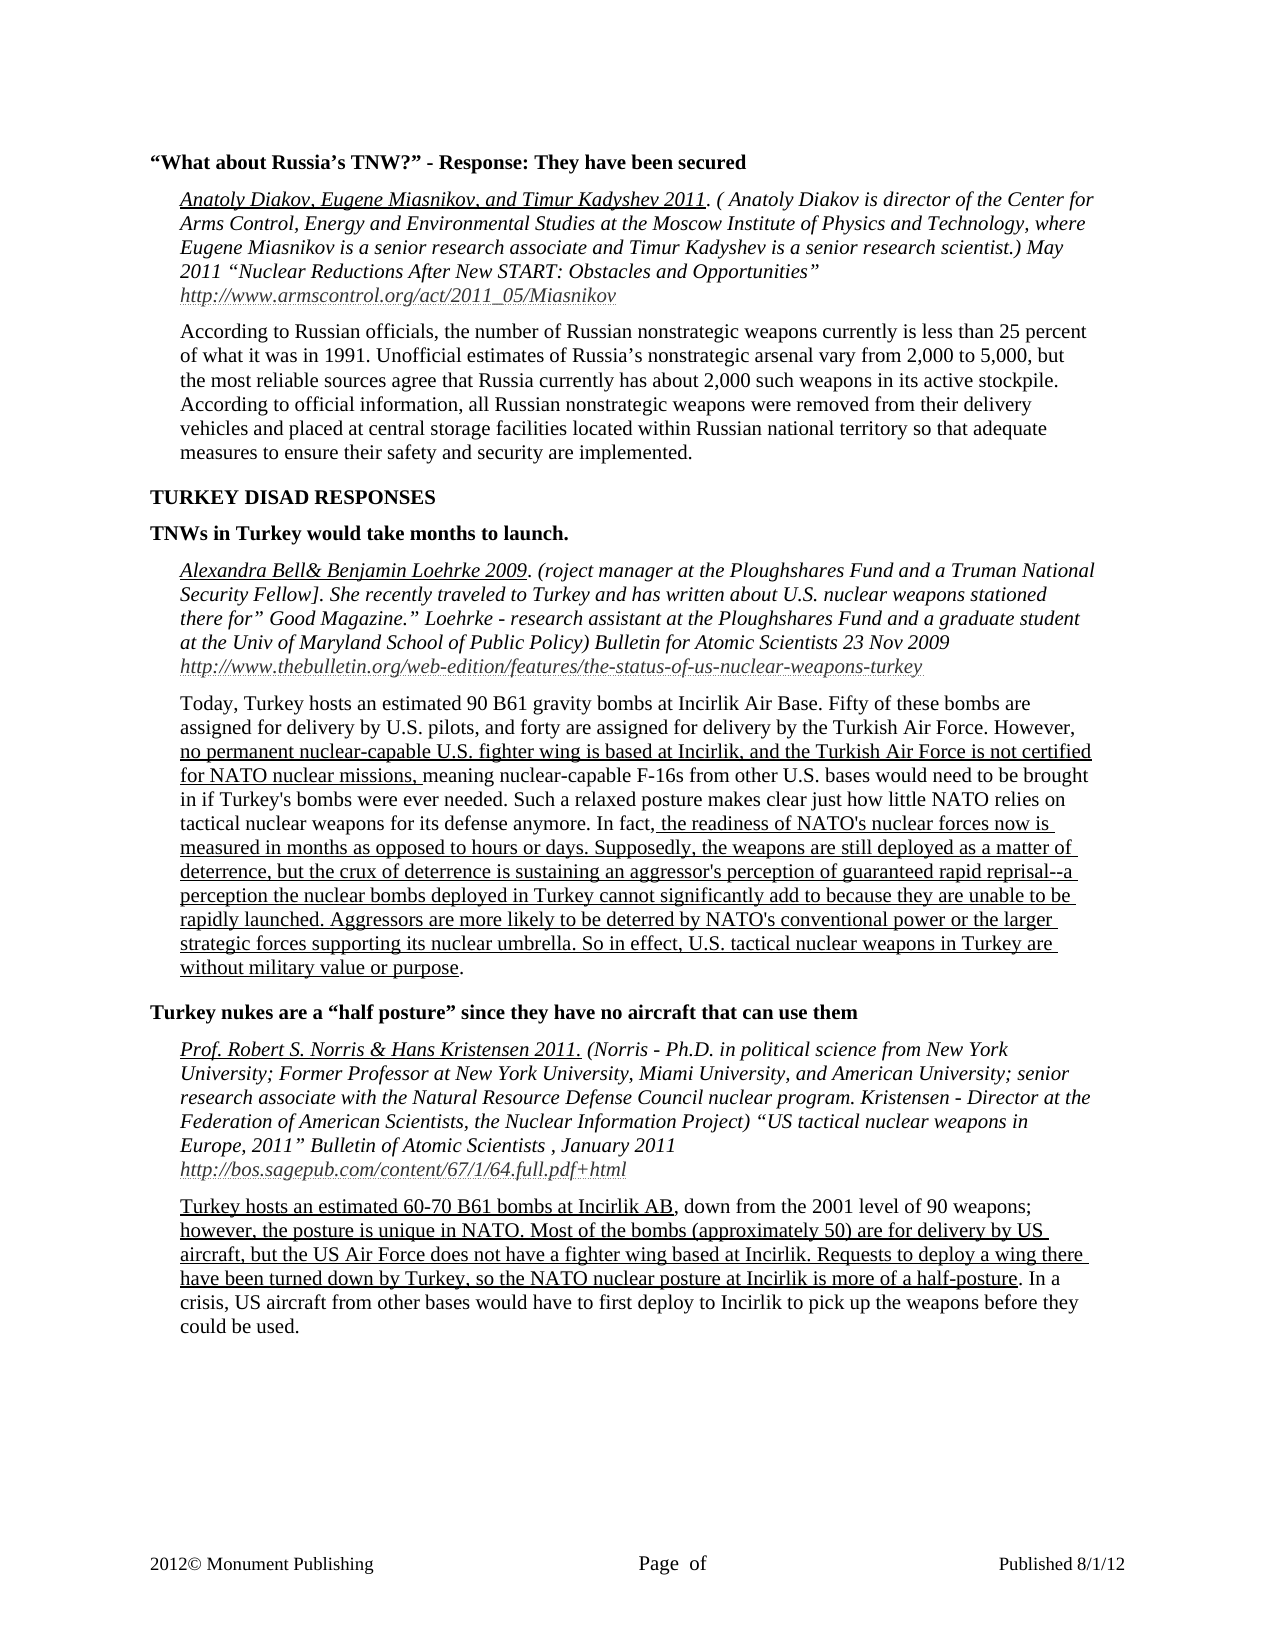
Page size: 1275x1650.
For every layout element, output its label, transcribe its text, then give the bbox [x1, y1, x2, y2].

text Prof. Robert S. Norris & Hans Kristensen 2011. (Norris - Ph.D. in political science from New York University; Former Professor at New York University, Miami University, and American University; senior research associate with the Natural Resource Defense Council nuclear program. Kristensen - Director at the Federation of American Scientists, the Nuclear Information Project) “US tactical nuclear weapons in Europe, 2011” Bulletin of Atomic Scientists , January 2011 http://bos.sagepub.com/content/67/1/64.full.pdf+html [180, 1037, 1095, 1181]
text Today, Turkey hosts an estimated 90 B61 gravity bombs at Incirlik Air Base. Fifty of these bombs are assigned for delivery by U.S. pilots, and forty are assigned for delivery by the Turkish Air Force. However, no permanent nuclear-capable U.S. fighter wing is based at Incirlik, and the Turkish Air Force is not certified for NATO nuclear missions, meaning nuclear-capable F-16s from other U.S. bases would need to be brought in if Turkey's bombs were ever needed. Such a relaxed posture makes clear just how little NATO relies on tactical nuclear weapons for its defense anymore. In fact, the readiness of NATO's nuclear forces now is measured in months as opposed to hours or days. Supposedly, the weapons are still deployed as a matter of deterrence, but the crux of deterrence is sustaining an aggressor's perception of guaranteed rapid reprisal--a perception the nuclear bombs deployed in Turkey cannot significantly add to because they are unable to be rapidly launched. Aggressors are more likely to be deterred by NATO's conventional power or the larger strategic forces supporting its nuclear umbrella. So in effect, U.S. tactical nuclear weapons in Turkey are without military value or purpose. [180, 691, 1095, 979]
text TURKEY DISAD RESPONSES [150, 484, 1125, 509]
text TNWs in Turkey would take months to launch. [150, 521, 1125, 545]
text Anatoly Diakov, Eugene Miasnikov, and Timur Kadyshev 2011. ( Anatoly Diakov is director of the Center for Arms Control, Energy and Environmental Studies at the Moscow Institute of Physics and Technology, where Eugene Miasnikov is a senior research associate and Timur Kadyshev is a senior research scientist.) May 2011 “Nuclear Reductions After New START: Obstacles and Opportunities” http://www.armscontrol.org/act/2011_05/Miasnikov [180, 187, 1095, 307]
text According to Russian officials, the number of Russian nonstrategic weapons currently is less than 25 percent of what it was in 1991. Unofficial estimates of Russia’s nonstrategic arsenal vary from 2,000 to 5,000, but the most reliable sources agree that Russia currently has about 2,000 such weapons in its active stockpile. According to official information, all Russian nonstrategic weapons were removed from their delivery vehicles and placed at central storage facilities located within Russian national territory so that adequate measures to ensure their safety and security are implemented. [180, 319, 1095, 464]
text Alexandra Bell& Benjamin Loehrke 2009. (roject manager at the Ploughshares Fund and a Truman National Security Fellow]. She recently traveled to Turkey and has written about U.S. nuclear weapons stationed there for” Good Magazine.” Loehrke - research assistant at the Ploughshares Fund and a graduate student at the Univ of Maryland School of Public Policy) Bulletin for Atomic Scientists 23 Nov 2009 http://www.thebulletin.org/web-edition/features/the-status-of-us-nuclear-weapons-turkey [180, 558, 1095, 678]
text Turkey nukes are a “half posture” since they have no aircraft that can use them [150, 1000, 1125, 1024]
text Turkey hosts an estimated 60-70 B61 bombs at Incirlik AB, down from the 2001 level of 90 weapons; however, the posture is unique in NATO. Most of the bombs (approximately 50) are for delivery by US aircraft, but the US Air Force does not have a fighter wing based at Incirlik. Requests to deploy a wing there have been turned down by Turkey, so the NATO nuclear posture at Incirlik is more of a half-posture. In a crisis, US aircraft from other bases would have to first deploy to Incirlik to pick up the weapons before they could be used. [180, 1193, 1095, 1338]
text “What about Russia’s TNW?” - Response: They have been secured [150, 150, 1125, 174]
